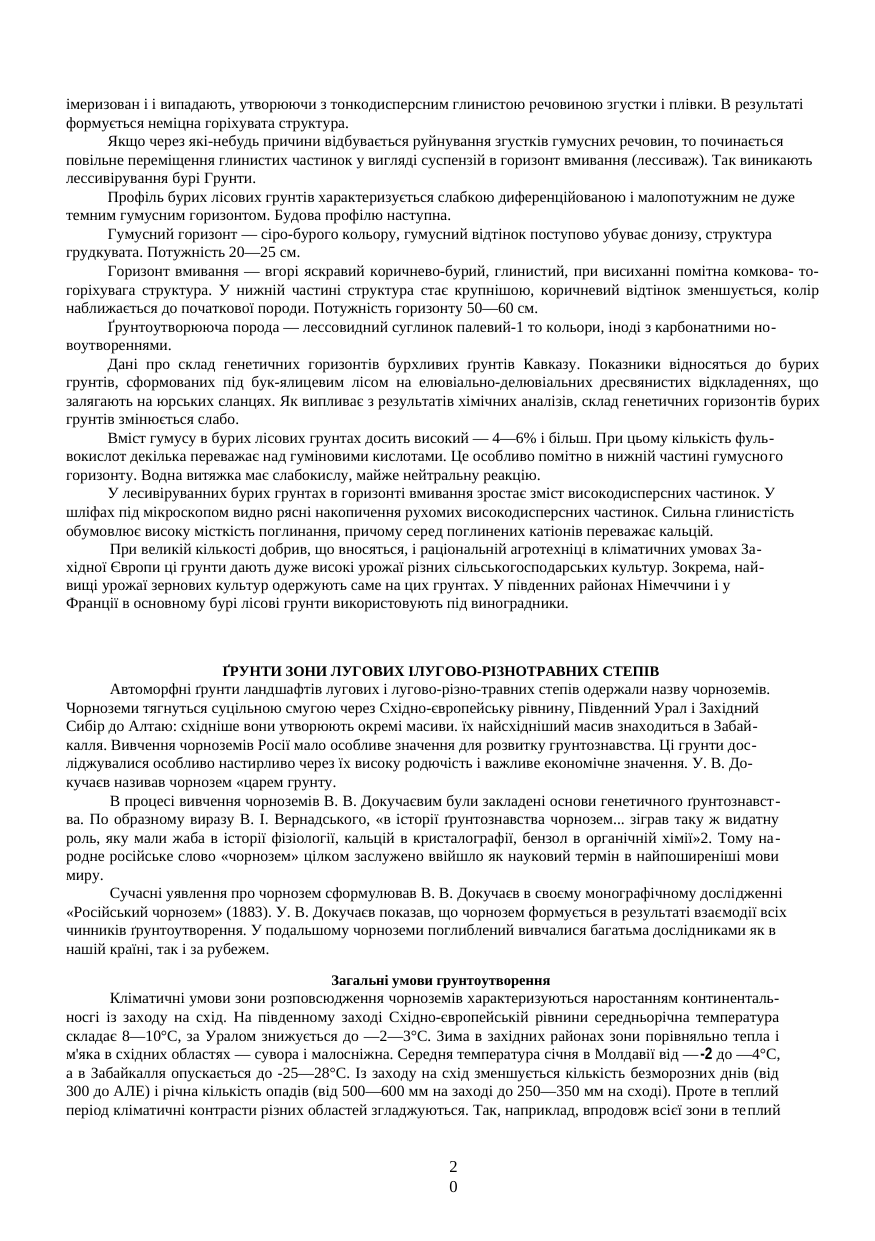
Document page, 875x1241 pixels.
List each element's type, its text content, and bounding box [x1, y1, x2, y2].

text Автоморфні ґрунти ландшафтів лугових і лугово-різно-травних степів одержали назву чорноземів. Чорноземи тягнуться суцільною смугою через Східно-європейську рівнину, Південний Урал і Західний Сибір до Алтаю: східніше вони утворюють окремі масиви. їх найсхідніший масив знаходиться в Забайкалля. Вивчення чорноземів Росії мало особливе значення для розвитку грунтознавства. Ці грунти досліджувалися особливо настирливо через їх високу родючість і важливе економічне значення. У. В. До- кучаєв називав чорнозем «царем грунту. [66, 680, 780, 791]
text Профіль бурих лісових грунтів характеризується слабкою диференційованою і малопотужним не дуже темним гумусним горизонтом. Будова профілю наступна. [66, 187, 820, 224]
text Горизонт вмивання — вгорі яскравий коричнево-бурий, глинистий, при висиханні помітна комкова- то-горіхувага структура. У нижній частині структура стає крупнішою, коричневий відтінок зменшується, колір наближається до початкової породи. Потужність горизонту 50—60 см. [66, 262, 820, 317]
text При великій кількості добрив, що вносяться, і раціональній агротехніці в кліматичних умовах Західної Європи ці грунти дають дуже високі урожаї різних сільськогосподарських культур. Зокрема, найвищі урожаї зернових культур одержують саме на цих грунтах. У південних районах Німеччини і у Франції в основному бурі лісові грунти використовують під виноградники. [66, 540, 780, 612]
text Загальні умови грунтоутворення [66, 971, 816, 989]
text У лесивіруванних бурих грунтах в горизонті вмивання зростає зміст високодисперсних частинок. У шліфах під мікроскопом видно рясні накопичення рухомих високодисперсних частинок. Сильна глинистість обумовлює високу місткість поглинання, причому серед поглинених катіонів переважає кальцій. [66, 484, 820, 540]
text Дані про склад генетичних горизонтів бурхливих ґрунтів Кавказу. Показники відносяться до бурих грунтів, сформованих під бук-ялицевим лісом на елювіально-делювіальних дресвянистих відкладеннях, що залягають на юрських сланцях. Як випливає з результатів хімічних аналізів, склад генетичних горизонтів бурих грунтів змінюється слабо. [66, 354, 820, 428]
text Сучасні уявлення про чорнозем сформулював В. В. Докучаєв в своєму монографічному дослідженні «Російський чорнозем» (1883). У. В. Докучаєв показав, що чорнозем формується в результаті взаємодії всіх чинників ґрунтоутворення. У подальшому чорноземи поглиблений вивчалися багатьма дослідниками як в нашій країні, так і за рубежем. [66, 884, 816, 958]
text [66, 989, 780, 1119]
text Вміст гумусу в бурих лісових грунтах досить високий — 4—6% і більш. При цьому кількість фульвокислот декілька переважає над гуміновими кислотами. Це особливо помітно в нижній частині гумусного горизонту. Водна витяжка має слабокислу, майже нейтральну реакцію. [66, 428, 820, 484]
text Гумусний горизонт — сіро-бурого кольору, гумусний відтінок поступово убуває донизу, структура грудкувата. Потужність 20—25 см. [66, 224, 820, 262]
text Ґрунтоутворююча порода — лессовидний суглинок палевий-1 то кольори, іноді з карбонатними новоутвореннями. [66, 317, 820, 354]
text Якщо через які-небудь причини відбувається руйнування згустків гумусних речовин, то починається повільне переміщення глинистих частинок у вигляді суспензій в горизонт вмивання (лессиваж). Так виникають лессивірування бурі Грунти. [66, 132, 820, 187]
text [66, 95, 820, 132]
text В процесі вивчення чорноземів В. В. Докучаєвим були закладені основи генетичного ґрунтознавства. По образному виразу В. І. Вернадського, «в історії ґрунтознавства чорнозем... зіграв таку ж видатну роль, яку мали жаба в історії фізіології, кальцій в кристалографії, бензол в органічній хімії»2. Тому народне російське слово «чорнозем» цілком заслужено ввійшло як науковий термін в найпоширеніші мови миру. [66, 791, 780, 884]
text ҐРУНТИ ЗОНИ ЛУГОВИХ ІЛУГОВО-РІЗНОТРАВНИХ СТЕПІВ [66, 661, 816, 680]
